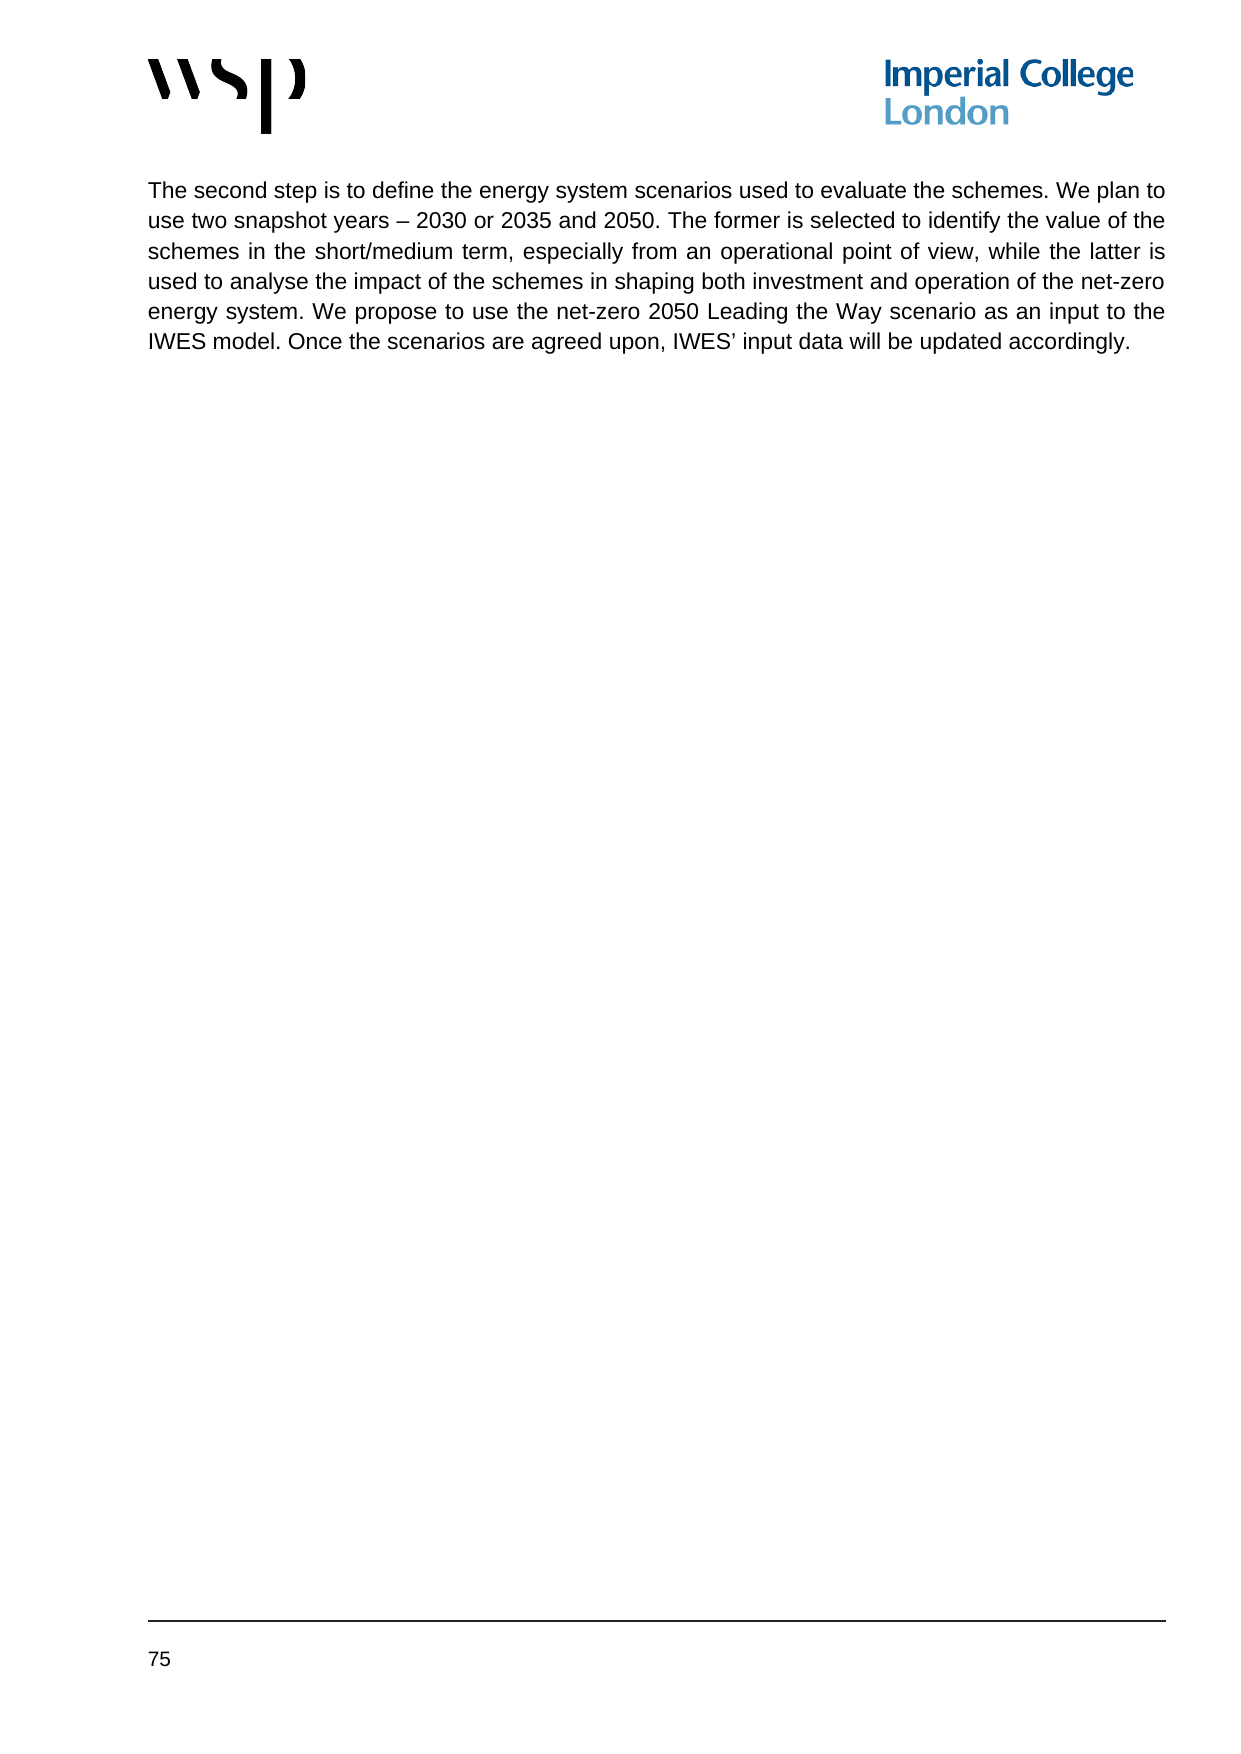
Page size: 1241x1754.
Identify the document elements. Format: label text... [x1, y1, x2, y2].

text The second step is to define the energy system scenarios used to evaluate the schemes. We plan to use two snapshot years – 2030 or 2035 and 2050. The former is selected to identify the value of the schemes in the short/medium term, especially from an operational point of view, while the latter is used to analyse the impact of the schemes in shaping both investment and operation of the net-zero energy system. We propose to use the net-zero 2050 Leading the Way scenario as an input to the IWES model. Once the scenarios are agreed upon, IWES’ input data will be updated accordingly. [148, 177, 1166, 354]
picture [147, 59, 306, 134]
picture [885, 59, 1134, 125]
